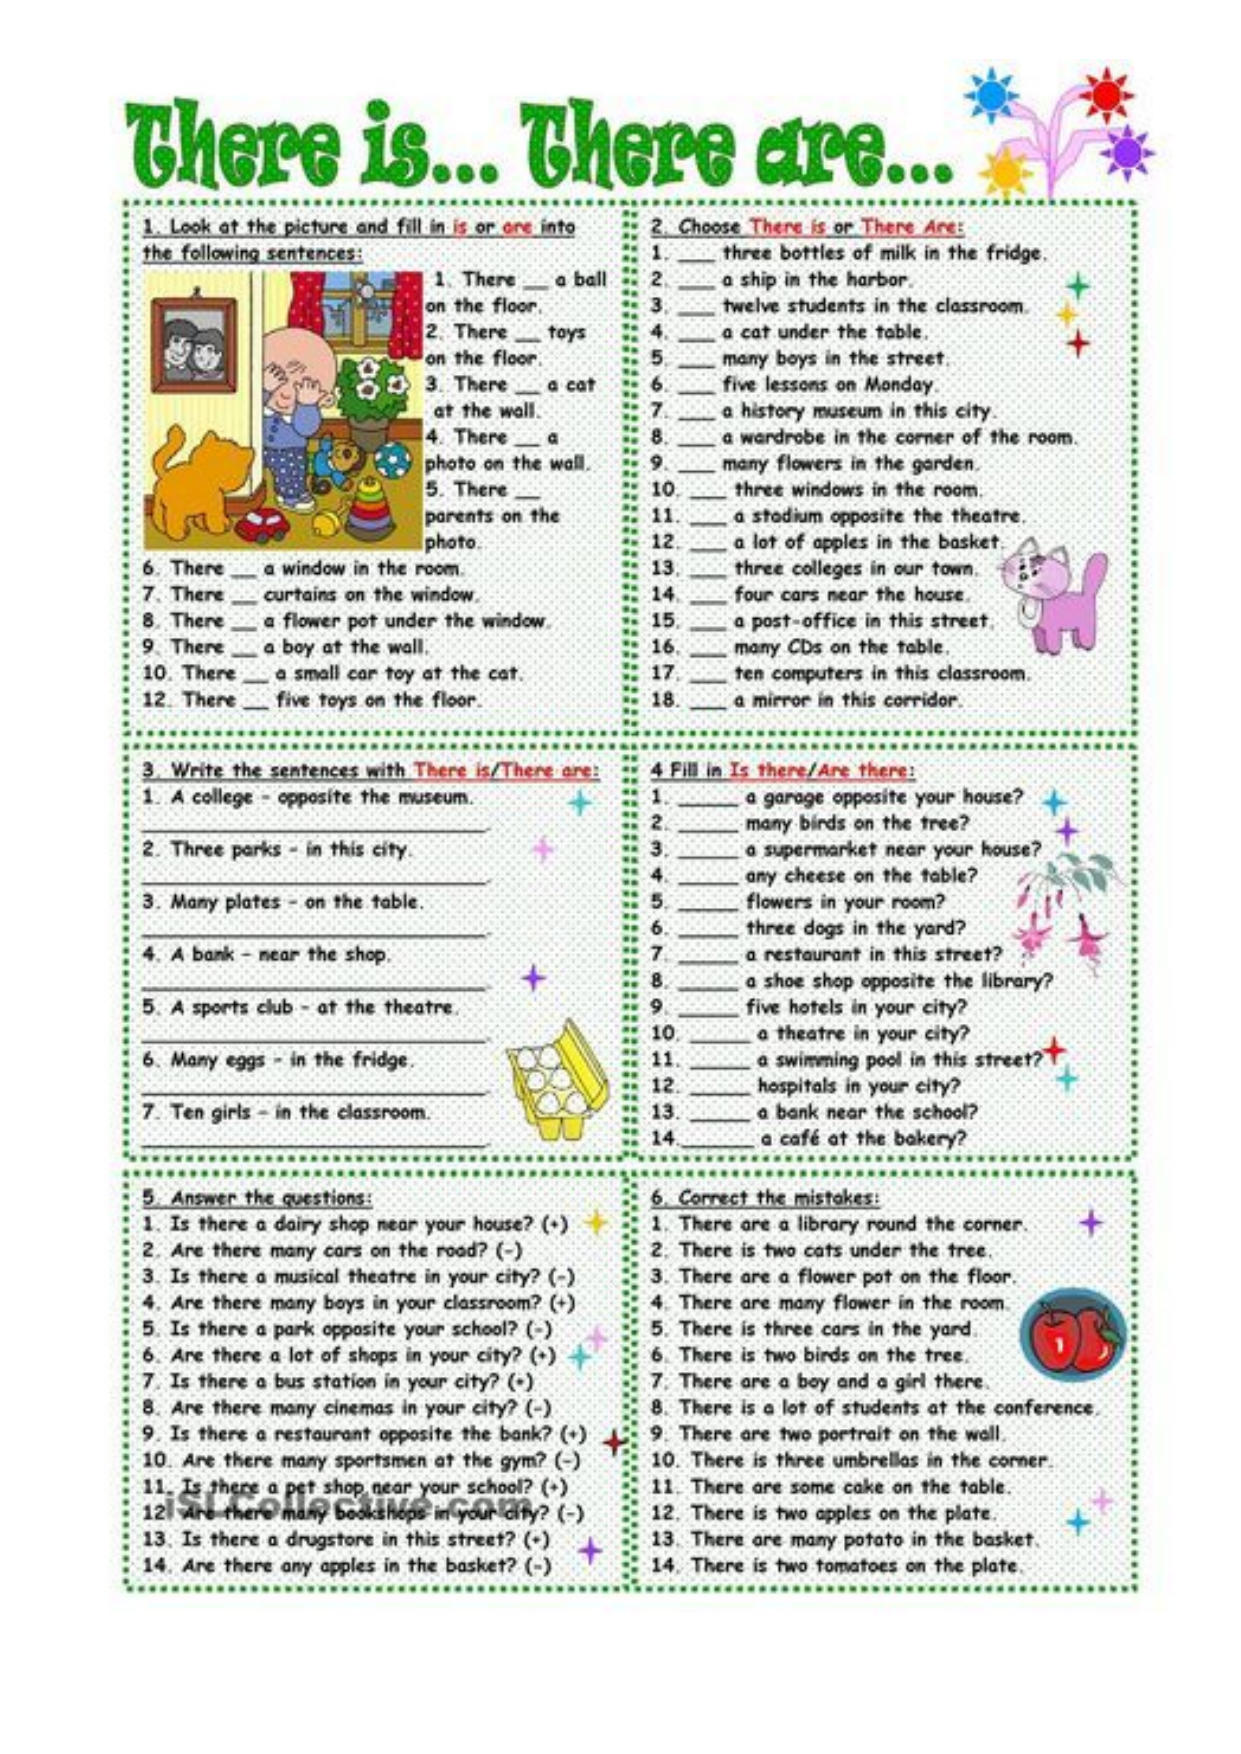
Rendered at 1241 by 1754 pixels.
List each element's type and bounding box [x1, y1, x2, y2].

picture [73, 59, 1196, 1636]
